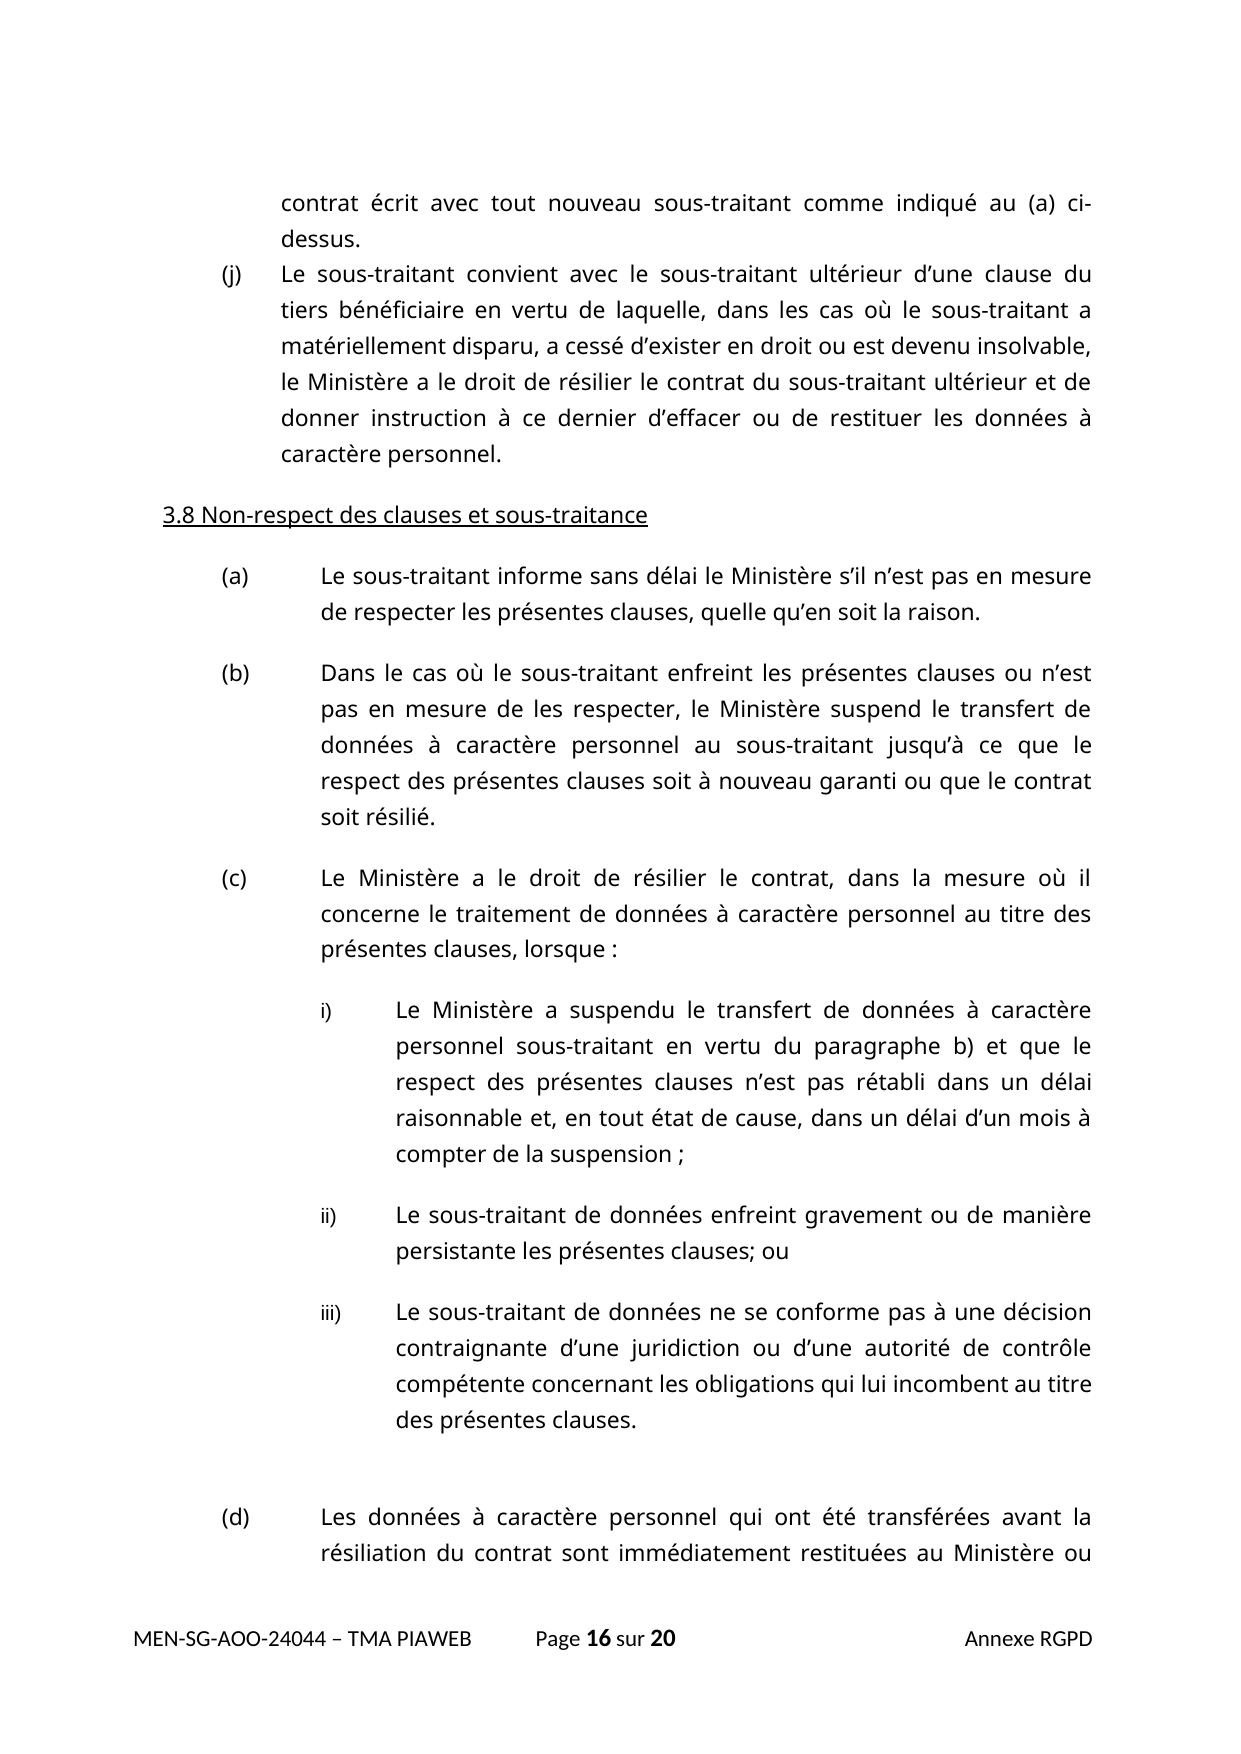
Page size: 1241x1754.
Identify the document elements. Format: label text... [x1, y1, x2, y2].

list Le sous-traitant de données ne se conforme pas à une décision contraignante d’une juridiction ou d’une autorité de contrôle compétente concernant les obligations qui lui incombent au titre des présentes clauses. [320, 1296, 1093, 1435]
list Le sous-traitant de données enfreint gravement ou de manière persistante les présentes clauses; ou [320, 1199, 1093, 1266]
list Le sous-traitant informe sans délai le Ministère s’il n’est pas en mesure de respecter les présentes clauses, quelle qu’en soit la raison. [222, 560, 1093, 627]
list Le sous-traitant convient avec le sous-traitant ultérieur d’une clause du tiers bénéficiaire en vertu de laquelle, dans les cas où le sous-traitant a matériellement disparu, a cessé d’exister en droit ou est devenu insolvable, le Ministère a le droit de résilier le contrat du sous-traitant ultérieur et de donner instruction à ce dernier d’effacer ou de restituer les données à caractère personnel. [222, 258, 1093, 469]
list Dans le cas où le sous-traitant enfreint les présentes clauses ou n’est pas en mesure de les respecter, le Ministère suspend le transfert de données à caractère personnel au sous-traitant jusqu’à ce que le respect des présentes clauses soit à nouveau garanti ou que le contrat soit résilié. [222, 657, 1093, 832]
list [222, 187, 1093, 254]
list 3.8 Non-respect des clauses et sous-traitance [162, 499, 1093, 530]
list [222, 1501, 1093, 1568]
list Le Ministère a le droit de résilier le contrat, dans la mesure où il concerne le traitement de données à caractère personnel au titre des présentes clauses, lorsque : [222, 862, 1093, 965]
list Le Ministère a suspendu le transfert de données à caractère personnel sous-traitant en vertu du paragraphe b) et que le respect des présentes clauses n’est pas rétabli dans un délai raisonnable et, en tout état de cause, dans un délai d’un mois à compter de la suspension ; [320, 994, 1093, 1169]
